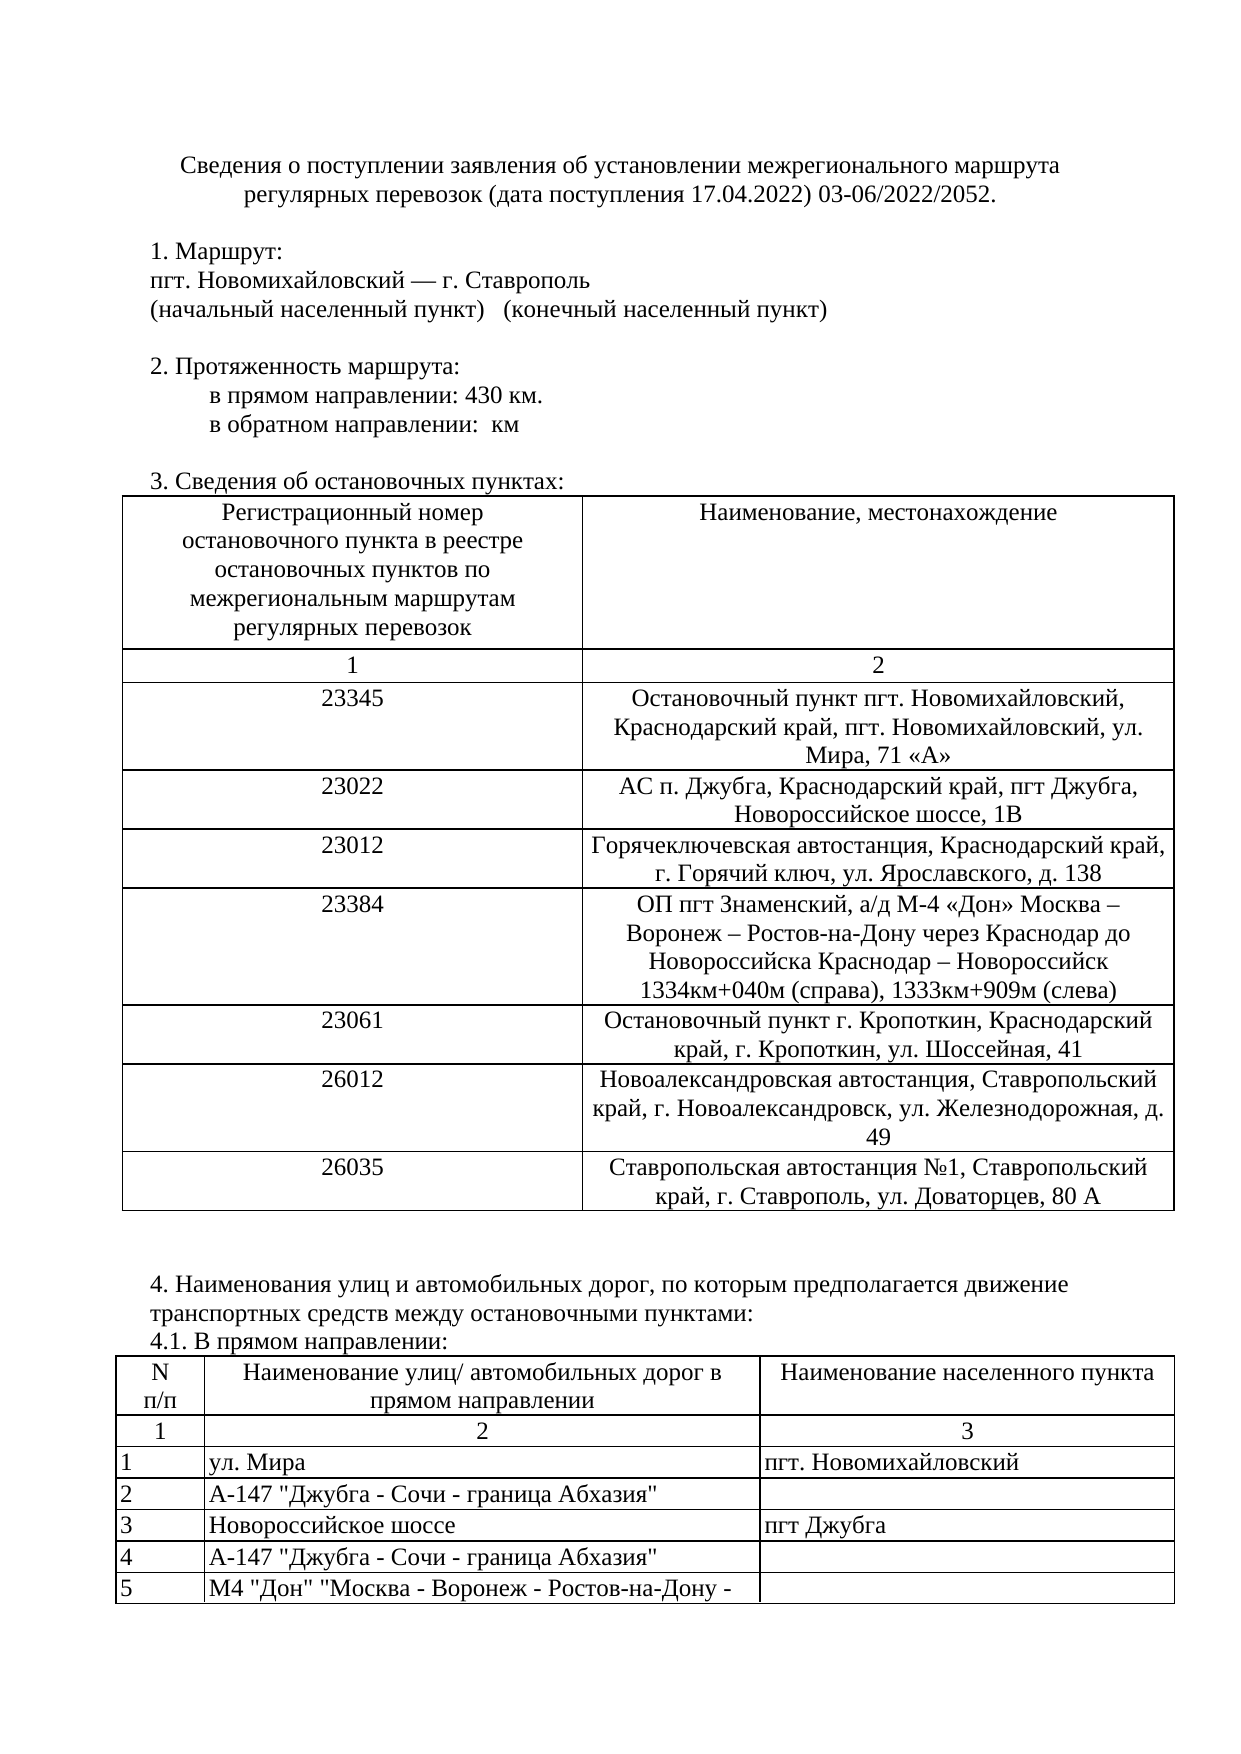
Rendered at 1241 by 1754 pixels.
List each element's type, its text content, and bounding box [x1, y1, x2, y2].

table_header Наименование населенного пункта [761, 1357, 1174, 1414]
table_cell 23345 [123, 683, 582, 769]
table_cell 23022 [123, 771, 582, 828]
table_cell 3 [117, 1510, 204, 1540]
text 1. Маршрут: [150, 236, 1090, 265]
table_cell пгт. Новомихайловский [761, 1447, 1174, 1477]
table_cell 5 [117, 1573, 204, 1602]
table_cell [761, 1573, 1174, 1602]
table_cell [761, 1542, 1174, 1571]
table_cell 23061 [123, 1006, 582, 1063]
text в прямом направлении: 430 км. [150, 380, 1090, 409]
table_cell 2 [583, 650, 1173, 681]
table_cell Остановочный пункт пгт. Новомихайловский, Краснодарский край, пгт. Новомихайловский, ул. Мира, 71 «А» [583, 683, 1173, 769]
table_cell Горячеключевская автостанция, Краснодарский край, г. Горячий ключ, ул. Ярославского, д. 138 [583, 830, 1173, 887]
table_cell [761, 1479, 1174, 1508]
text пгт. Новомихайловский — г. Ставрополь [150, 265, 1090, 294]
table_cell АС п. Джубга, Краснодарский край, пгт Джубга, Новороссийское шоссе, 1В [583, 771, 1173, 828]
table_header Регистрационный номер остановочного пункта в реестре остановочных пунктов по межрегиональным маршрутам регулярных перевозок [123, 497, 582, 648]
table_cell 2 [117, 1479, 204, 1508]
text в обратном направлении: км [150, 409, 1090, 437]
table_cell 1 [123, 650, 582, 681]
table_cell 23012 [123, 830, 582, 887]
table_cell 23384 [123, 889, 582, 1004]
table_cell 3 [761, 1416, 1174, 1446]
table_header Наименование, местонахождение [583, 497, 1173, 648]
text 4.1. В прямом направлении: [150, 1326, 1090, 1355]
text 4. Наименования улиц и автомобильных дорог, по которым предполагается движение транспортных средств между остановочными пунктами: [150, 1269, 1090, 1326]
table_cell Остановочный пункт г. Кропоткин, Краснодарский край, г. Кропоткин, ул. Шоссейная, 41 [583, 1006, 1173, 1063]
table_cell 1 [117, 1447, 204, 1477]
text 3. Сведения об остановочных пунктах: [150, 466, 1090, 495]
table_cell 4 [117, 1542, 204, 1571]
table_cell ОП пгт Знаменский, а/д М-4 «Дон» Москва – Воронеж – Ростов-на-Дону через Краснодар до Новороссийска Краснодар – Новороссийск 1334км+040м (справа), 1333км+909м (слева) [583, 889, 1173, 1004]
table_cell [205, 1573, 759, 1602]
table_header N п/п [117, 1357, 204, 1414]
table_header Наименование улиц/ автомобильных дорог в прямом направлении [205, 1357, 759, 1414]
table_cell Новороссийское шоссе [205, 1510, 759, 1540]
table_cell 26012 [123, 1065, 582, 1151]
text (начальный населенный пункт) (конечный населенный пункт) [150, 294, 1090, 322]
table_cell Ставропольская автостанция №1, Ставропольский край, г. Ставрополь, ул. Доваторцев, 80 А [583, 1152, 1173, 1210]
table_cell 26035 [123, 1152, 582, 1210]
table_cell 1 [117, 1416, 204, 1446]
table_cell Новоалександровская автостанция, Ставропольский край, г. Новоалександровск, ул. Железнодорожная, д. 49 [583, 1065, 1173, 1151]
table_cell 2 [205, 1416, 759, 1446]
table_cell А-147 "Джубга - Сочи - граница Абхазия" [205, 1542, 759, 1571]
text 2. Протяженность маршрута: [150, 351, 1090, 380]
text Сведения о поступлении заявления об установлении межрегионального маршрута регулярных перевозок (дата поступления 17.04.2022) 03-06/2022/2052. [150, 150, 1090, 207]
table_cell ул. Мира [205, 1447, 759, 1477]
table_cell А-147 "Джубга - Сочи - граница Абхазия" [205, 1479, 759, 1508]
table_cell пгт Джубга [761, 1510, 1174, 1540]
